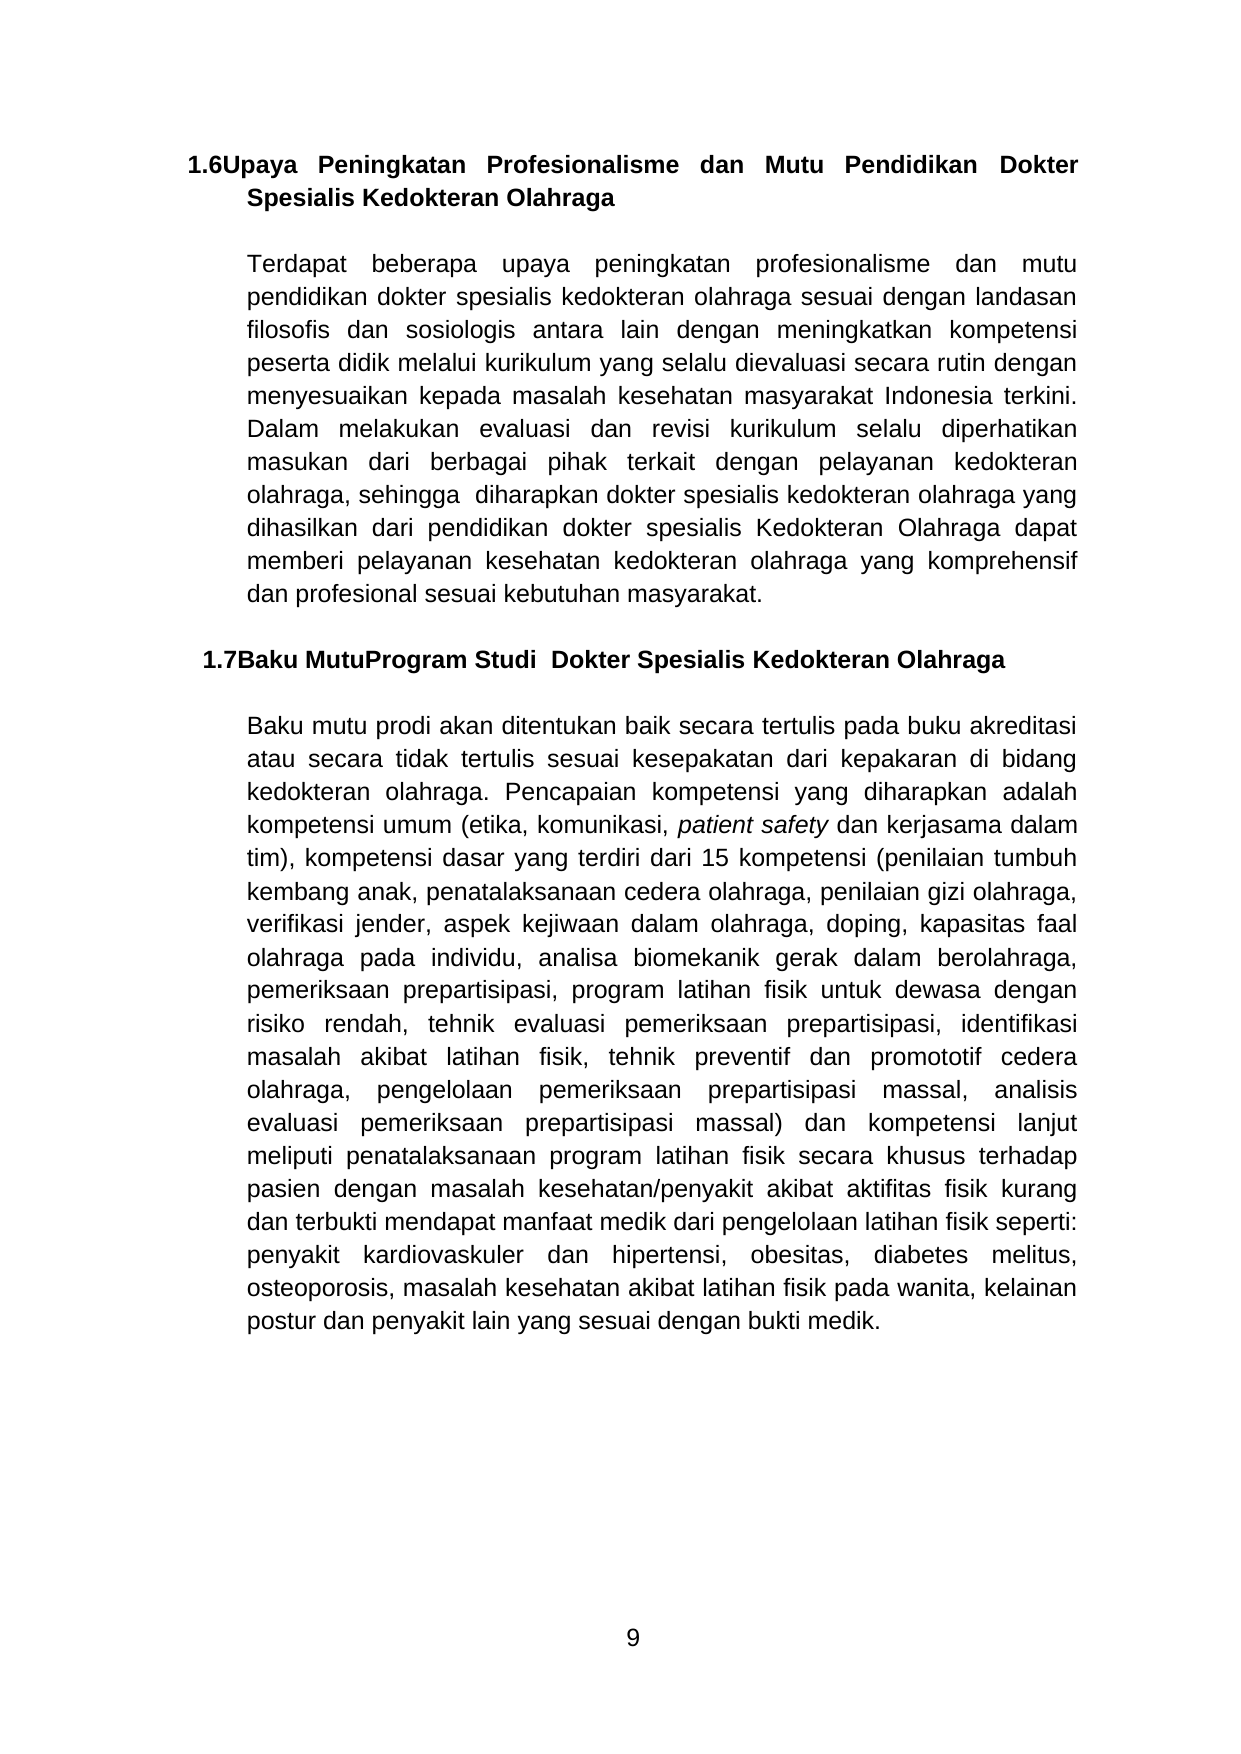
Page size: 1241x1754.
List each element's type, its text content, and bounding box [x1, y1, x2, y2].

text 1.6Upaya Peningkatan Profesionalisme dan Mutu Pendidikan Dokter Spesialis Kedokteran Olahraga [187, 150, 1078, 212]
text Baku mutu prodi akan ditentukan baik secara tertulis pada buku akreditasi atau secara tidak tertulis sesuai kesepakatan dari kepakaran di bidang kedokteran olahraga. Pencapaian kompetensi yang diharapkan adalah kompetensi umum (etika, komunikasi, patient safety dan kerjasama dalam tim), kompetensi dasar yang terdiri dari 15 kompetensi (penilaian tumbuh kembang anak, penatalaksanaan cedera olahraga, penilaian gizi olahraga, verifikasi jender, aspek kejiwaan dalam olahraga, doping, kapasitas faal olahraga pada individu, analisa biomekanik gerak dalam berolahraga, pemeriksaan prepartisipasi, program latihan fisik untuk dewasa dengan risiko rendah, tehnik evaluasi pemeriksaan prepartisipasi, identifikasi masalah akibat latihan fisik, tehnik preventif dan promototif cedera olahraga, pengelolaan pemeriksaan prepartisipasi massal, analisis evaluasi pemeriksaan prepartisipasi massal) dan kompetensi lanjut meliputi penatalaksanaan program latihan fisik secara khusus terhadap pasien dengan masalah kesehatan/penyakit akibat aktifitas fisik kurang dan terbukti mendapat manfaat medik dari pengelolaan latihan fisik seperti: penyakit kardiovaskuler dan hipertensi, obesitas, diabetes melitus, osteoporosis, masalah kesehatan akibat latihan fisik pada wanita, kelainan postur dan penyakit lain yang sesuai dengan bukti medik. [187, 711, 1078, 1334]
text Terdapat beberapa upaya peningkatan profesionalisme dan mutu pendidikan dokter spesialis kedokteran olahraga sesuai dengan landasan filosofis dan sosiologis antara lain dengan meningkatkan kompetensi peserta didik melalui kurikulum yang selalu dievaluasi secara rutin dengan menyesuaikan kepada masalah kesehatan masyarakat Indonesia terkini. Dalam melakukan evaluasi dan revisi kurikulum selalu diperhatikan masukan dari berbagai pihak terkait dengan pelayanan kedokteran olahraga, sehingga diharapkan dokter spesialis kedokteran olahraga yang dihasilkan dari pendidikan dokter spesialis Kedokteran Olahraga dapat memberi pelayanan kesehatan kedokteran olahraga yang komprehensif dan profesional sesuai kebutuhan masyarakat. [247, 249, 1078, 608]
text 1.7Baku MutuProgram Studi Dokter Spesialis Kedokteran Olahraga [202, 645, 1078, 674]
